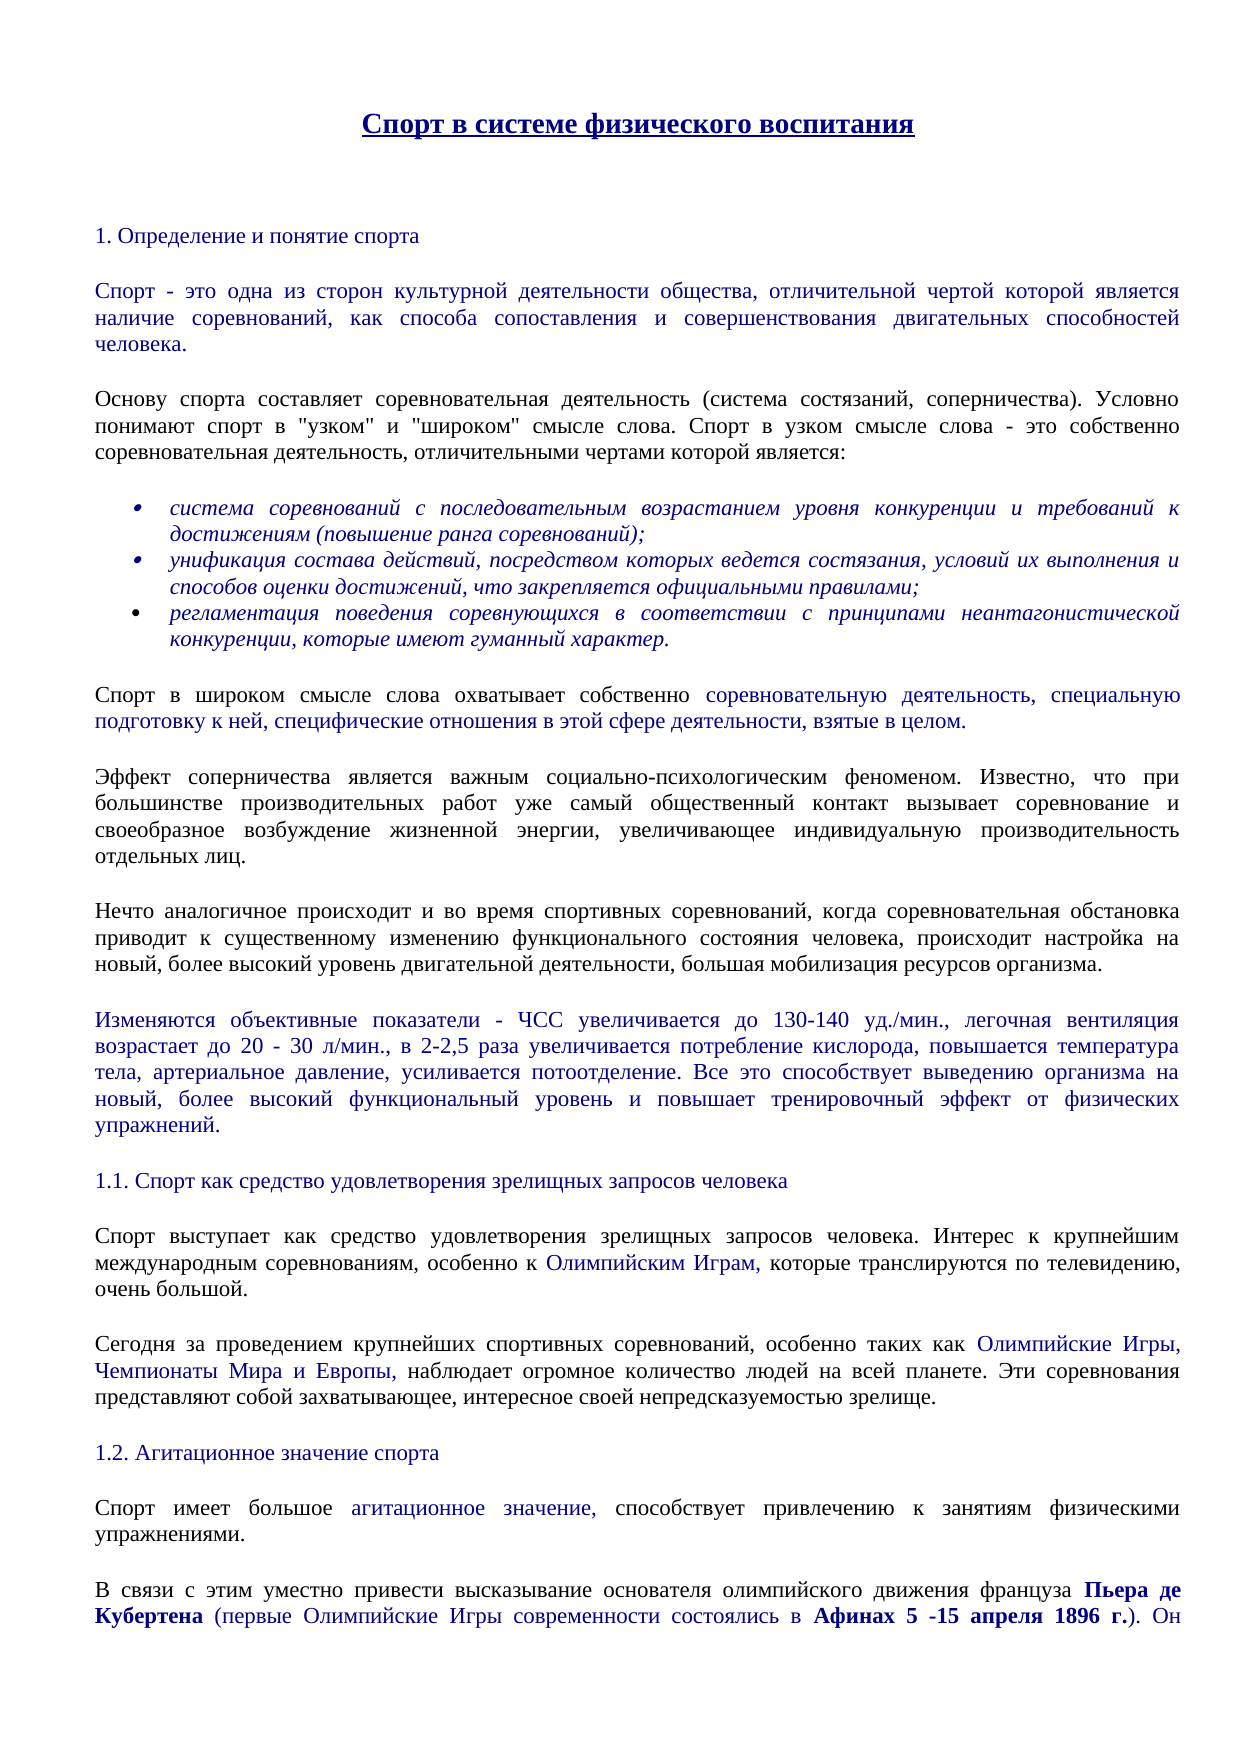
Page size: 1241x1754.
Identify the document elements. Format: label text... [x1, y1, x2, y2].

list унификация состава действий, посредством которых ведется состязания, условий их выполнения и способов оценки достижений, что закрепляется официальными правилами; [132, 546, 1181, 599]
text Спорт имеет большое агитационное значение, способствует привлечению к занятиям физическими упражнениями. [94, 1494, 1181, 1547]
text Сегодня за проведением крупнейших спортивных соревнований, особенно таких как Олимпийские Игры, Чемпионаты Мира и Европы, наблюдает огромное количество людей на всей планете. Эти соревнования представляют собой захватывающее, интересное своей непредсказуемостью зрелище. [94, 1330, 1181, 1409]
text Основу спорта составляет соревновательная деятельность (система состязаний, соперничества). Условно понимают спорт в "узком" и "широком" смысле слова. Спорт в узком смысле слова - это собственно соревновательная деятельность, отличительными чертами которой является: [94, 386, 1181, 464]
text Спорт - это одна из сторон культурной деятельности общества, отличительной чертой которой является наличие соревнований, как способа сопоставления и совершенствования двигательных способностей человека. [94, 277, 1181, 356]
list регламентация поведения соревнующихся в соответствии с принципами неантагонистической конкуренции, которые имеют гуманный характер. [132, 599, 1181, 652]
text Эффект соперничества является важным социально-психологическим феноменом. Известно, что при большинстве производительных работ уже самый общественный контакт вызывает соревнование и своеобразное возбуждение жизненной энергии, увеличивающее индивидуальную производительность отдельных лиц. [94, 763, 1181, 868]
text Спорт в широком смысле слова охватывает собственно соревновательную деятельность, специальную подготовку к ней, специфические отношения в этой сфере деятельности, взятые в целом. [94, 681, 1181, 734]
text 1.2. Агитационное значение спорта [94, 1439, 1181, 1465]
text Спорт выступает как средство удовлетворения зрелищных запросов человека. Интерес к крупнейшим международным соревнованиям, особенно к Олимпийским Играм, которые транслируются по телевидению, очень большой. [94, 1222, 1181, 1301]
text Спорт в системе физического воспитания [94, 106, 1181, 140]
text Изменяются объективные показатели - ЧСС увеличивается до 130-140 уд./мин., легочная вентиляция возрастает до 20 - 30 л/мин., в 2-2,5 раза увеличивается потребление кислорода, повышается температура тела, артериальное давление, усиливается потоотделение. Все это способствует выведению организма на новый, более высокий функциональный уровень и повышает тренировочный эффект от физических упражнений. [94, 1006, 1181, 1137]
text Нечто аналогичное происходит и во время спортивных соревнований, когда соревновательная обстановка приводит к существенному изменению функционального состояния человека, происходит настройка на новый, более высокий уровень двигательной деятельности, большая мобилизация ресурсов организма. [94, 897, 1181, 977]
text 1.1. Спорт как средство удовлетворения зрелищных запросов человека [94, 1167, 1181, 1193]
list система соревнований с последовательным возрастанием уровня конкуренции и требований к достижениям (повышение ранга соревнований); [132, 494, 1181, 546]
text 1. Определение и понятие спорта [94, 195, 1181, 248]
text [94, 1576, 1181, 1629]
